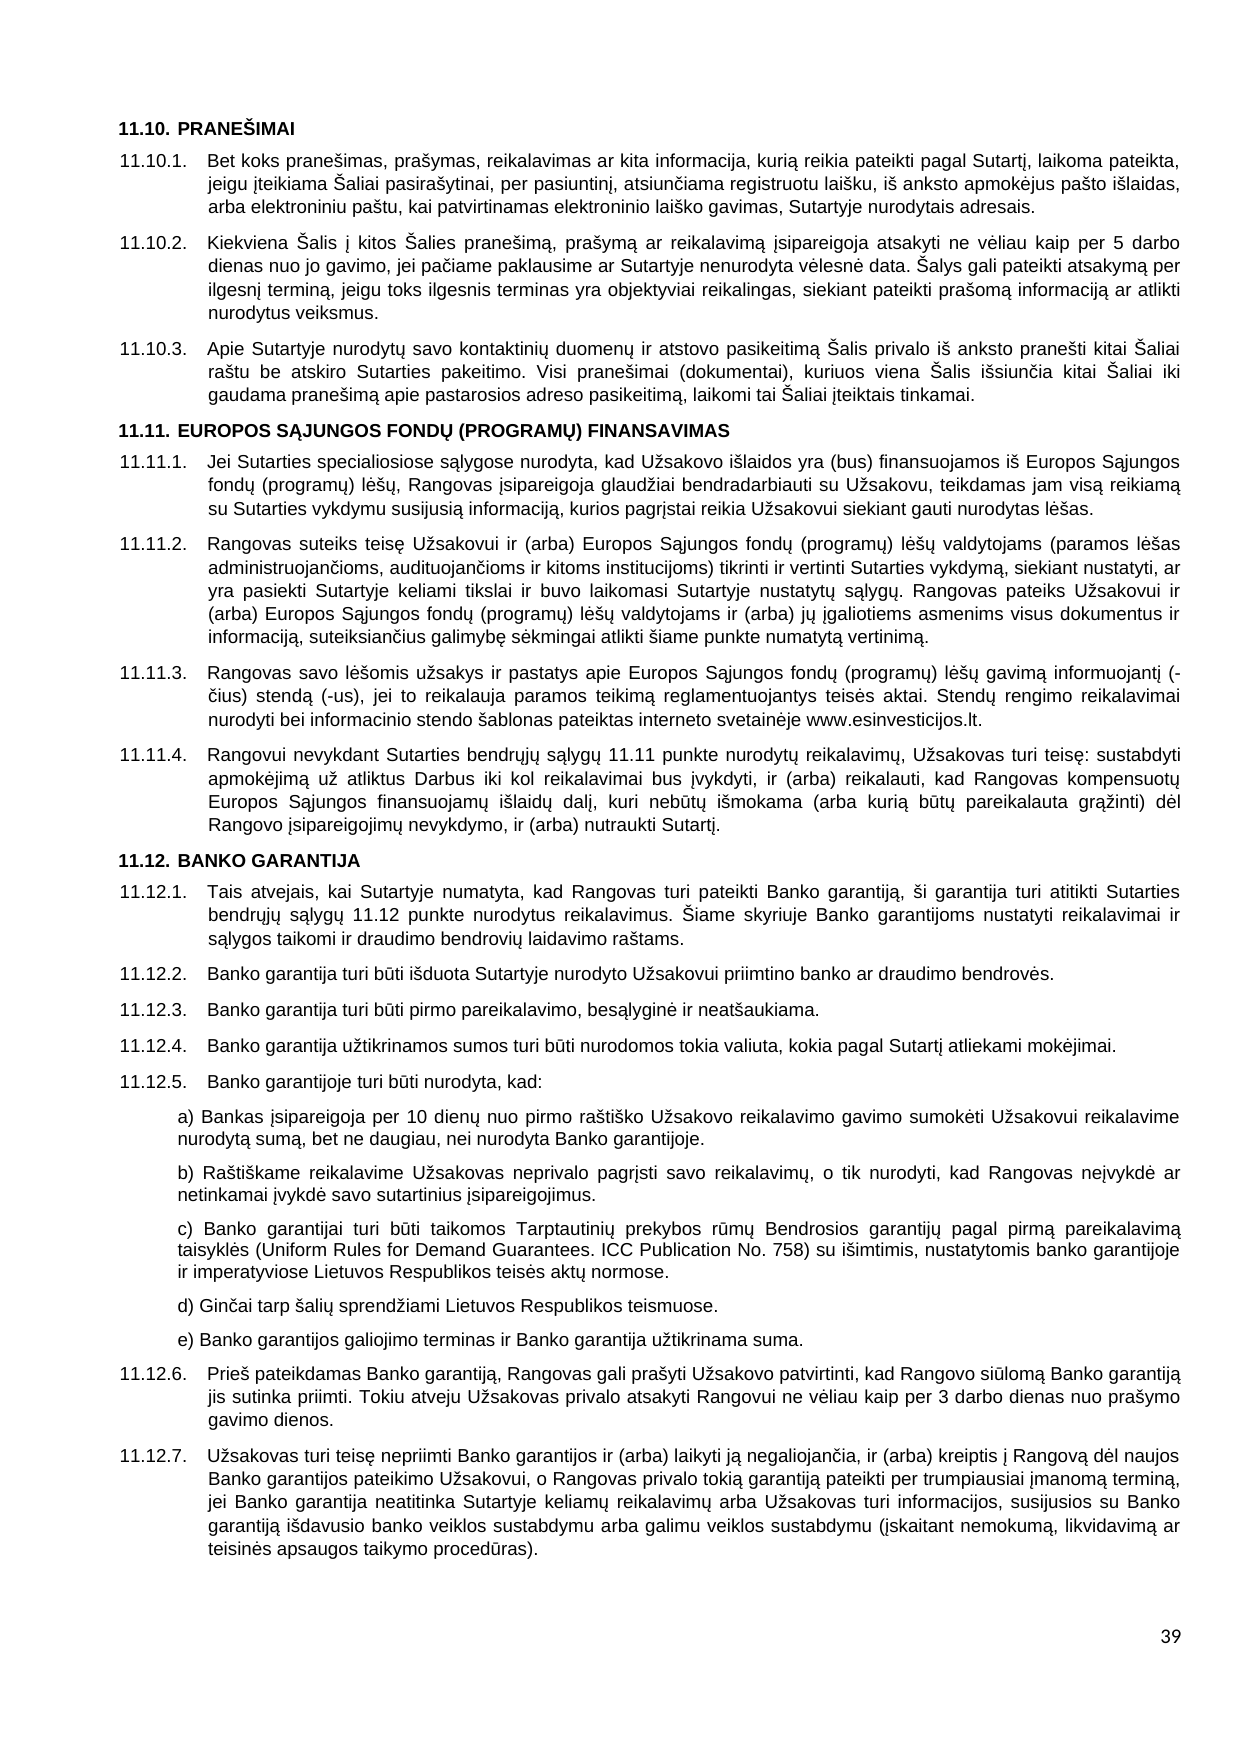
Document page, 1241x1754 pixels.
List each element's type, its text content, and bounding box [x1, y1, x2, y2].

list Bet koks pranešimas, prašymas, reikalavimas ar kita informacija, kurią reikia pateikti pagal Sutartį, laikoma pateikta, jeigu įteikiama Šaliai pasirašytinai, per pasiuntinį, atsiunčiama registruotu laišku, iš anksto apmokėjus pašto išlaidas, arba elektroniniu paštu, kai patvirtinamas elektroninio laiško gavimas, Sutartyje nurodytais adresais. [119, 150, 1181, 218]
list Banko garantija turi būti pirmo pareikalavimo, besąlyginė ir neatšaukiama. [119, 999, 1181, 1021]
list Kiekviena Šalis į kitos Šalies pranešimą, prašymą ar reikalavimą įsipareigoja atsakyti ne vėliau kaip per 5 darbo dienas nuo jo gavimo, jei pačiame paklausime ar Sutartyje nenurodyta vėlesnė data. Šalys gali pateikti atsakymą per ilgesnį terminą, jeigu toks ilgesnis terminas yra objektyviai reikalingas, siekiant pateikti prašomą informaciją ar atlikti nurodytus veiksmus. [119, 232, 1181, 323]
list Banko garantija užtikrinamos sumos turi būti nurodomos tokia valiuta, kokia pagal Sutartį atliekami mokėjimai. [119, 1035, 1181, 1056]
list Rangovas suteiks teisę Užsakovui ir (arba) Europos Sąjungos fondų (programų) lėšų valdytojams (paramos lėšas administruojančioms, audituojančioms ir kitoms institucijoms) tikrinti ir vertinti Sutarties vykdymą, siekiant nustatyti, ar yra pasiekti Sutartyje keliami tikslai ir buvo laikomasi Sutartyje nustatytų sąlygų. Rangovas pateiks Užsakovui ir (arba) Europos Sąjungos fondų (programų) lėšų valdytojams ir (arba) jų įgaliotiems asmenims visus dokumentus ir informaciją, suteiksiančius galimybę sėkmingai atlikti šiame punkte numatytą vertinimą. [119, 533, 1181, 648]
text c) Banko garantijai turi būti taikomos Tarptautinių prekybos rūmų Bendrosios garantijų pagal pirmą pareikalavimą taisyklės (Uniform Rules for Demand Guarantees. ICC Publication No. 758) su išimtimis, nustatytomis banko garantijoje ir imperatyviose Lietuvos Respublikos teisės aktų normose. [177, 1217, 1181, 1282]
list Tais atvejais, kai Sutartyje numatyta, kad Rangovas turi pateikti Banko garantiją, ši garantija turi atitikti Sutarties bendrųjų sąlygų 11.12 punkte nurodytus reikalavimus. Šiame skyriuje Banko garantijoms nustatyti reikalavimai ir sąlygos taikomi ir draudimo bendrovių laidavimo raštams. [119, 881, 1181, 949]
text a) Bankas įsipareigoja per 10 dienų nuo pirmo raštiško Užsakovo reikalavimo gavimo sumokėti Užsakovui reikalavime nurodytą sumą, bet ne daugiau, nei nurodyta Banko garantijoje. [177, 1106, 1181, 1149]
subtitle Banko garantija [118, 849, 1181, 871]
list Banko garantijoje turi būti nurodyta, kad: [119, 1070, 1181, 1092]
subtitle EUROPOS SĄJUNGOS FONDŲ (PROGRAMŲ) finansavimas [118, 419, 1181, 441]
list Prieš pateikdamas Banko garantiją, Rangovas gali prašyti Užsakovo patvirtinti, kad Rangovo siūlomą Banko garantiją jis sutinka priimti. Tokiu atveju Užsakovas privalo atsakyti Rangovui ne vėliau kaip per 3 darbo dienas nuo prašymo gavimo dienos. [119, 1363, 1181, 1431]
list Apie Sutartyje nurodytų savo kontaktinių duomenų ir atstovo pasikeitimą Šalis privalo iš anksto pranešti kitai Šaliai raštu be atskiro Sutarties pakeitimo. Visi pranešimai (dokumentai), kuriuos viena Šalis išsiunčia kitai Šaliai iki gaudama pranešimą apie pastarosios adreso pasikeitimą, laikomi tai Šaliai įteiktais tinkamai. [119, 337, 1181, 405]
list Banko garantija turi būti išduota Sutartyje nurodyto Užsakovui priimtino banko ar draudimo bendrovės. [119, 963, 1181, 985]
list Jei Sutarties specialiosiose sąlygose nurodyta, kad Užsakovo išlaidos yra (bus) finansuojamos iš Europos Sąjungos fondų (programų) lėšų, Rangovas įsipareigoja glaudžiai bendradarbiauti su Užsakovu, teikdamas jam visą reikiamą su Sutarties vykdymu susijusią informaciją, kurios pagrįstai reikia Užsakovui siekiant gauti nurodytas lėšas. [119, 451, 1181, 519]
text d) Ginčai tarp šalių sprendžiami Lietuvos Respublikos teismuose. [177, 1294, 1181, 1316]
list Užsakovas turi teisę nepriimti Banko garantijos ir (arba) laikyti ją negaliojančia, ir (arba) kreiptis į Rangovą dėl naujos Banko garantijos pateikimo Užsakovui, o Rangovas privalo tokią garantiją pateikti per trumpiausiai įmanomą terminą, jei Banko garantija neatitinka Sutartyje keliamų reikalavimų arba Užsakovas turi informacijos, susijusios su Banko garantiją išdavusio banko veiklos sustabdymu arba galimu veiklos sustabdymu (įskaitant nemokumą, likvidavimą ar teisinės apsaugos taikymo procedūras). [119, 1445, 1181, 1559]
text b) Raštiškame reikalavime Užsakovas neprivalo pagrįsti savo reikalavimų, o tik nurodyti, kad Rangovas neįvykdė ar netinkamai įvykdė savo sutartinius įsipareigojimus. [177, 1162, 1181, 1205]
text e) Banko garantijos galiojimo terminas ir Banko garantija užtikrinama suma. [177, 1329, 1181, 1350]
subtitle Pranešimai [118, 118, 1181, 140]
list Rangovas savo lėšomis užsakys ir pastatys apie Europos Sąjungos fondų (programų) lėšų gavimą informuojantį (-čius) stendą (-us), jei to reikalauja paramos teikimą reglamentuojantys teisės aktai. Stendų rengimo reikalavimai nurodyti bei informacinio stendo šablonas pateiktas interneto svetainėje www.esinvesticijos.lt. [119, 662, 1181, 730]
list Rangovui nevykdant Sutarties bendrųjų sąlygų 11.11 punkte nurodytų reikalavimų, Užsakovas turi teisę: sustabdyti apmokėjimą už atliktus Darbus iki kol reikalavimai bus įvykdyti, ir (arba) reikalauti, kad Rangovas kompensuotų Europos Sąjungos finansuojamų išlaidų dalį, kuri nebūtų išmokama (arba kurią būtų pareikalauta grąžinti) dėl Rangovo įsipareigojimų nevykdymo, ir (arba) nutraukti Sutartį. [119, 744, 1181, 835]
